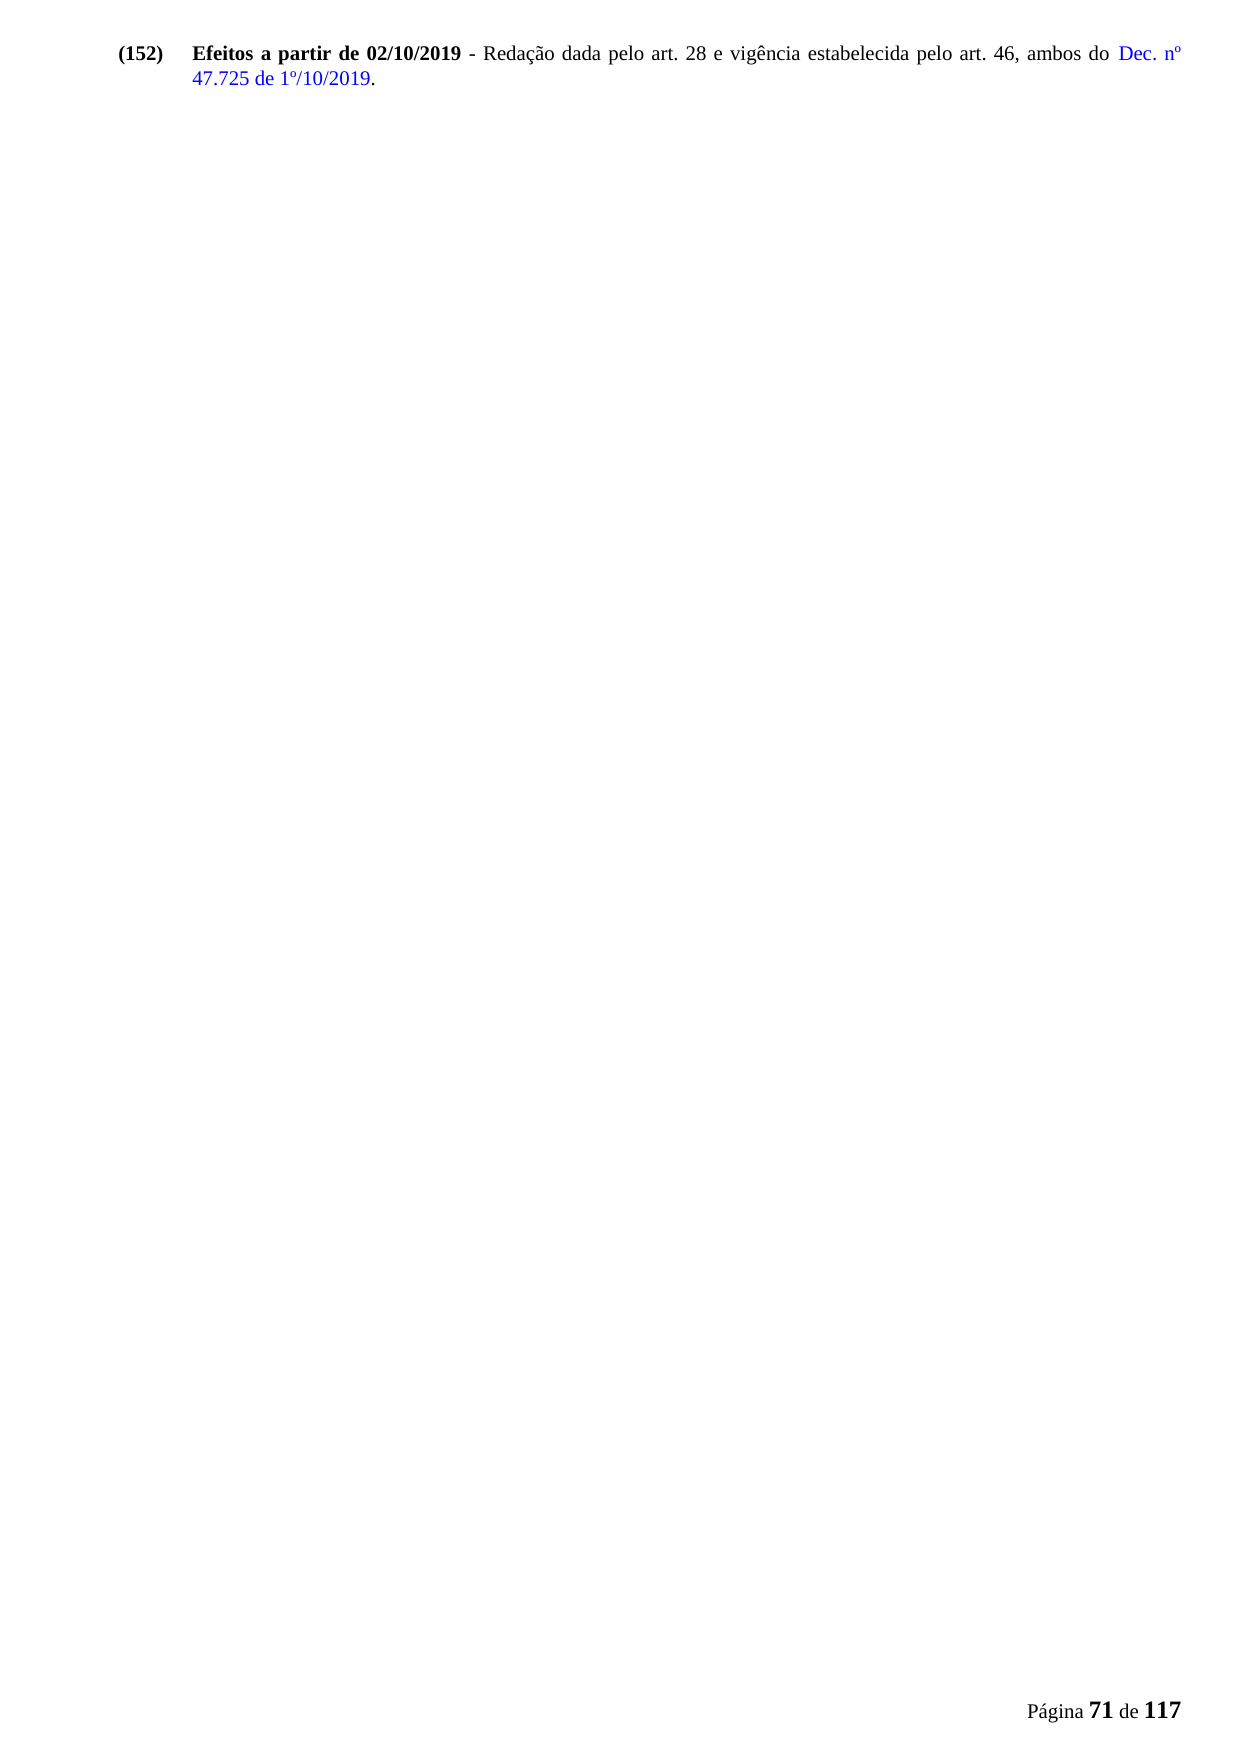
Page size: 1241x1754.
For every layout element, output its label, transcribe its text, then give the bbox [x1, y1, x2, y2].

text (152) Efeitos a partir de 02/10/2019 - Redação dada pelo art. 28 e vigência estabelecida pelo art. 46, ambos do Dec. nº 47.725 de 1º/10/2019. [118, 41, 1181, 89]
